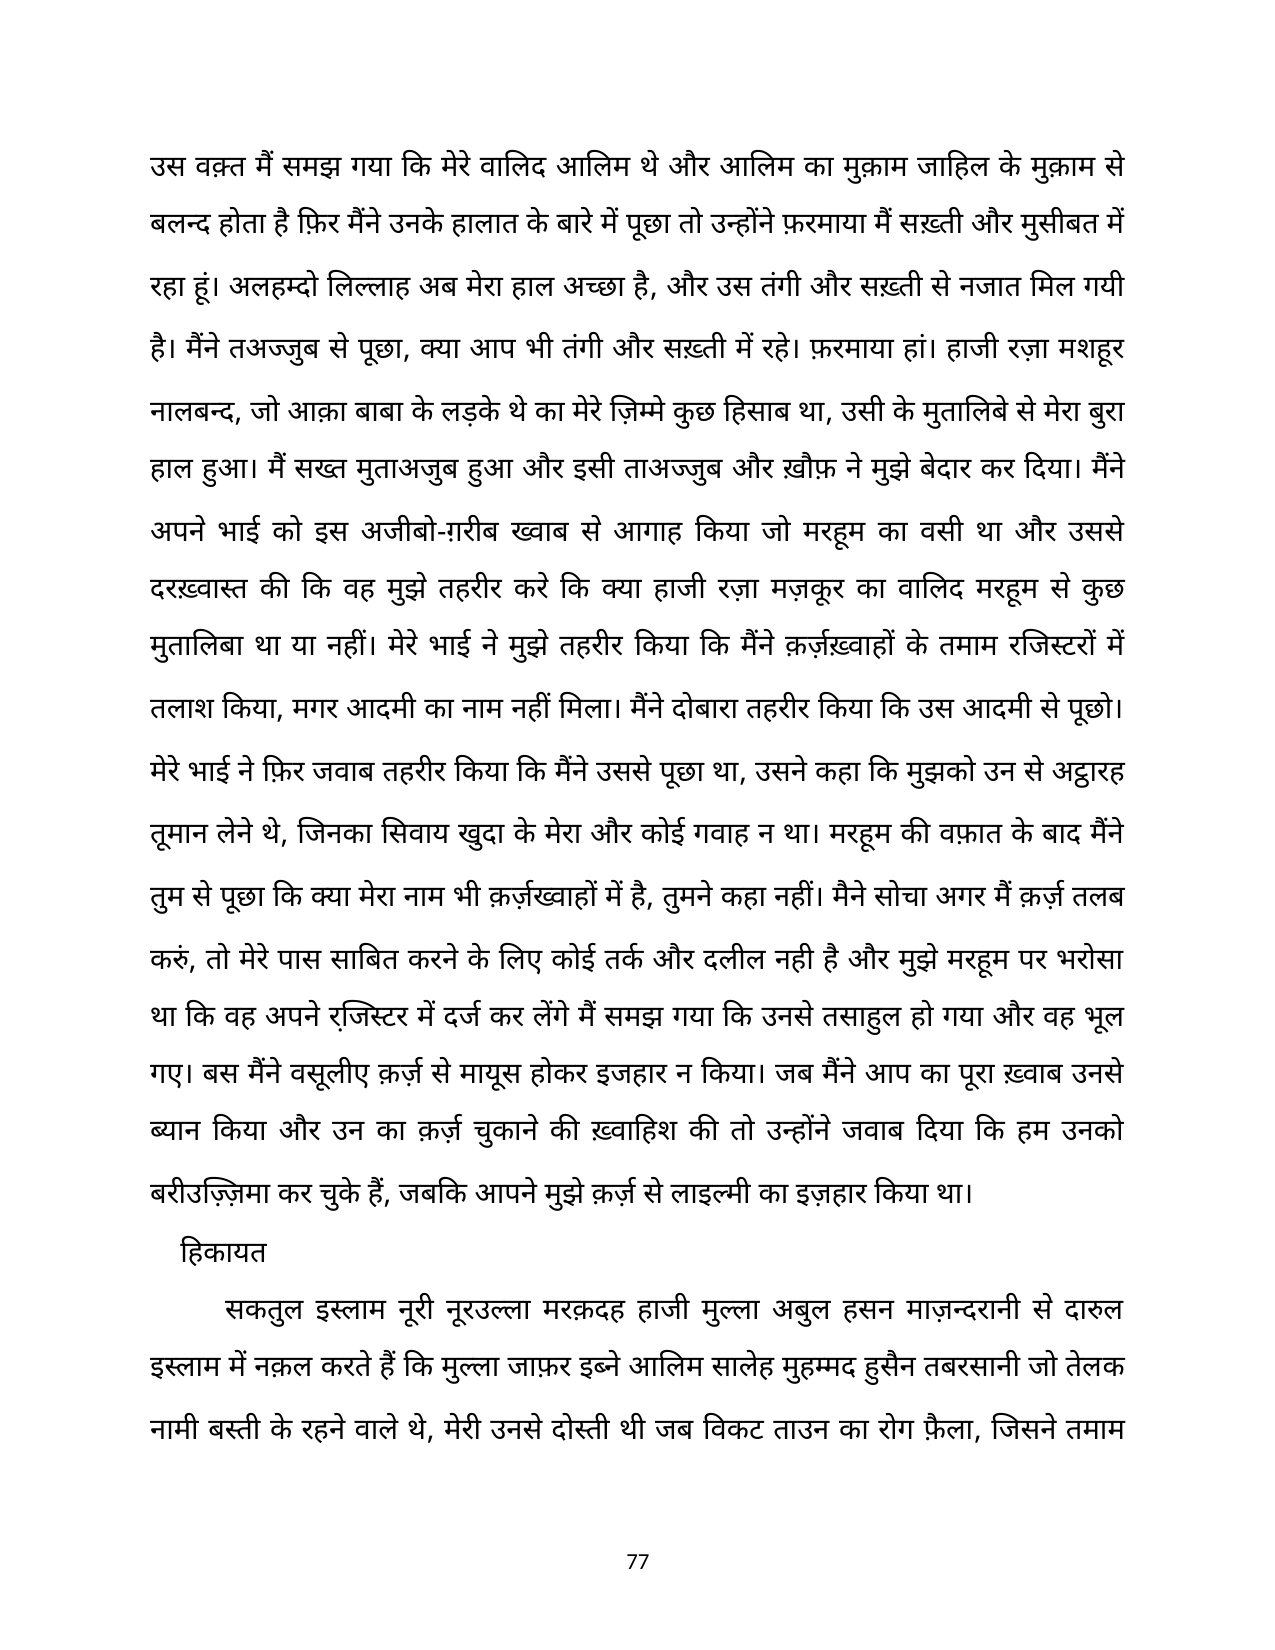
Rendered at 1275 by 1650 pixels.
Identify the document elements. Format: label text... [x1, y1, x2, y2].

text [150, 150, 1125, 1215]
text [150, 1293, 1125, 1451]
text हिकायत [150, 1236, 1125, 1274]
